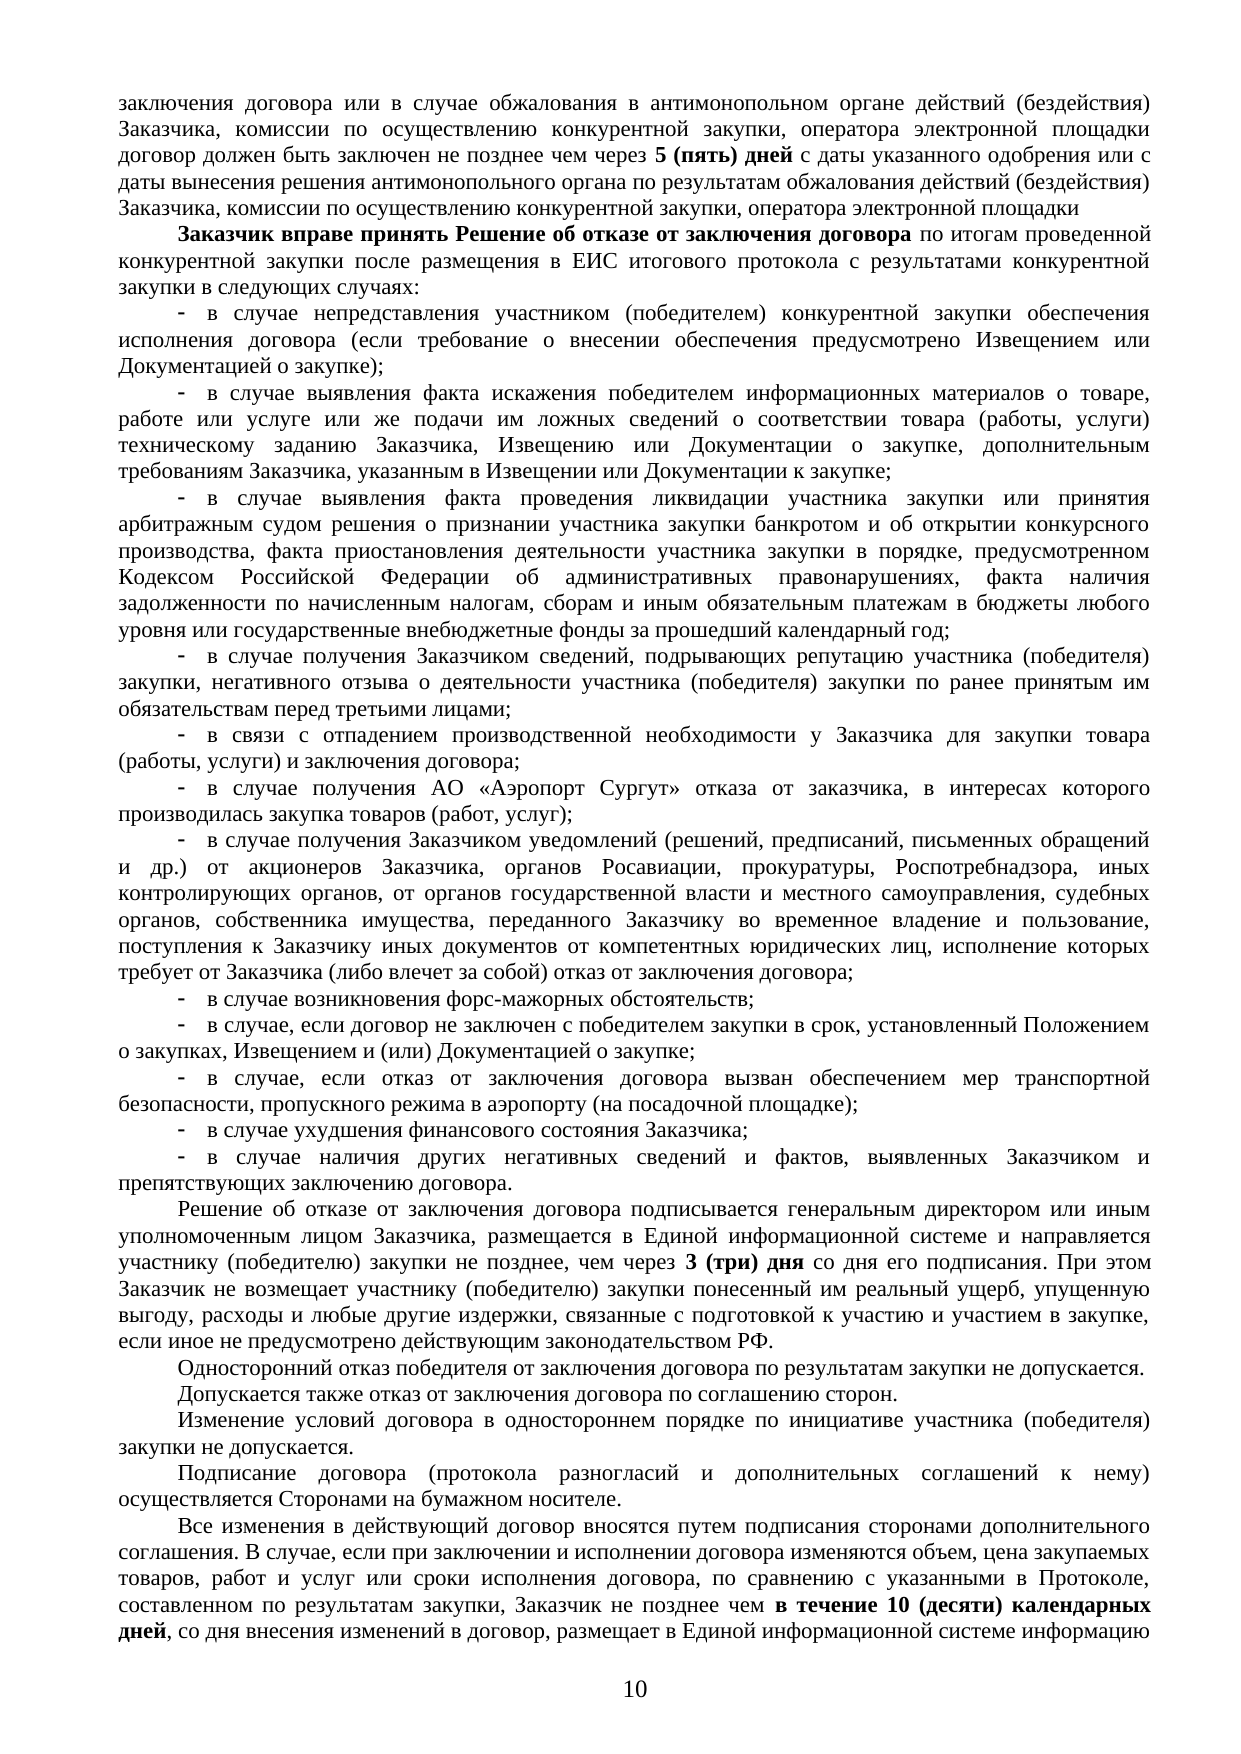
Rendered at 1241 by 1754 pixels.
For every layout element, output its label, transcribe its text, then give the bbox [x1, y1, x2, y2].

text Односторонний отказ победителя от заключения договора по результатам закупки не допускается. [118, 1354, 1152, 1380]
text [118, 1512, 1152, 1643]
text Допускается также отказ от заключения договора по соглашению сторон. [118, 1380, 1152, 1406]
list в связи с отпадением производственной необходимости у Заказчика для закупки товара (работы, услуги) и заключения договора; [118, 721, 1152, 774]
list в случае непредставления участником (победителем) конкурентной закупки обеспечения исполнения договора (если требование о внесении обеспечения предусмотрено Извещением или Документацией о закупке); [118, 299, 1152, 378]
list в случае выявления факта проведения ликвидации участника закупки или принятия арбитражным судом решения о признании участника закупки банкротом и об открытии конкурсного производства, факта приостановления деятельности участника закупки в порядке, предусмотренном Кодексом Российской Федерации об административных правонарушениях, факта наличия задолженности по начисленным налогам, сборам и иным обязательным платежам в бюджеты любого уровня или государственные внебюджетные фонды за прошедший календарный год; [118, 484, 1152, 642]
list в случае получения Заказчиком сведений, подрывающих репутацию участника (победителя) закупки, негативного отзыва о деятельности участника (победителя) закупки по ранее принятым им обязательствам перед третьими лицами; [118, 642, 1152, 721]
text Заказчик вправе принять Решение об отказе от заключения договора по итогам проведенной конкурентной закупки после размещения в ЕИС итогового протокола с результатами конкурентной закупки в следующих случаях: [118, 220, 1152, 299]
text Решение об отказе от заключения договора подписывается генеральным директором или иным уполномоченным лицом Заказчика, размещается в Единой информационной системе и направляется участнику (победителю) закупки не позднее, чем через 3 (три) дня со дня его подписания. При этом Заказчик не возмещает участнику (победителю) закупки понесенный им реальный ущерб, упущенную выгоду, расходы и любые другие издержки, связанные с подготовкой к участию и участием в закупке, если иное не предусмотрено действующим законодательством РФ. [118, 1196, 1152, 1354]
list в случае, если отказ от заключения договора вызван обеспечением мер транспортной безопасности, пропускного режима в аэропорту (на посадочной площадке); [118, 1064, 1152, 1116]
list в случае получения Заказчиком уведомлений (решений, предписаний, письменных обращений и др.) от акционеров Заказчика, органов Росавиации, прокуратуры, Роспотребнадзора, иных контролирующих органов, от органов государственной власти и местного самоуправления, судебных органов, собственника имущества, переданного Заказчику во временное владение и пользование, поступления к Заказчику иных документов от компетентных юридических лиц, исполнение которых требует от Заказчика (либо влечет за собой) отказ от заключения договора; [118, 827, 1152, 985]
list в случае возникновения форс-мажорных обстоятельств; [118, 985, 1152, 1011]
list в случае выявления факта искажения победителем информационных материалов о товаре, работе или услуге или же подачи им ложных сведений о соответствии товара (работы, услуги) техническому заданию Заказчика, Извещению или Документации о закупке, дополнительным требованиям Заказчика, указанным в Извещении или Документации к закупке; [118, 378, 1152, 484]
text Изменение условий договора в одностороннем порядке по инициативе участника (победителя) закупки не допускается. [118, 1406, 1152, 1459]
list в случае получения АО «Аэропорт Сургут» отказа от заказчика, в интересах которого производилась закупка товаров (работ, услуг); [118, 774, 1152, 827]
list в случае ухудшения финансового состояния Заказчика; [118, 1116, 1152, 1143]
text Подписание договора (протокола разногласий и дополнительных соглашений к нему) осуществляется Сторонами на бумажном носителе. [118, 1459, 1152, 1512]
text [118, 89, 1152, 220]
list в случае, если договор не заключен с победителем закупки в срок, установленный Положением о закупках, Извещением и (или) Документацией о закупке; [118, 1011, 1152, 1064]
list в случае наличия других негативных сведений и фактов, выявленных Заказчиком и препятствующих заключению договора. [118, 1143, 1152, 1196]
